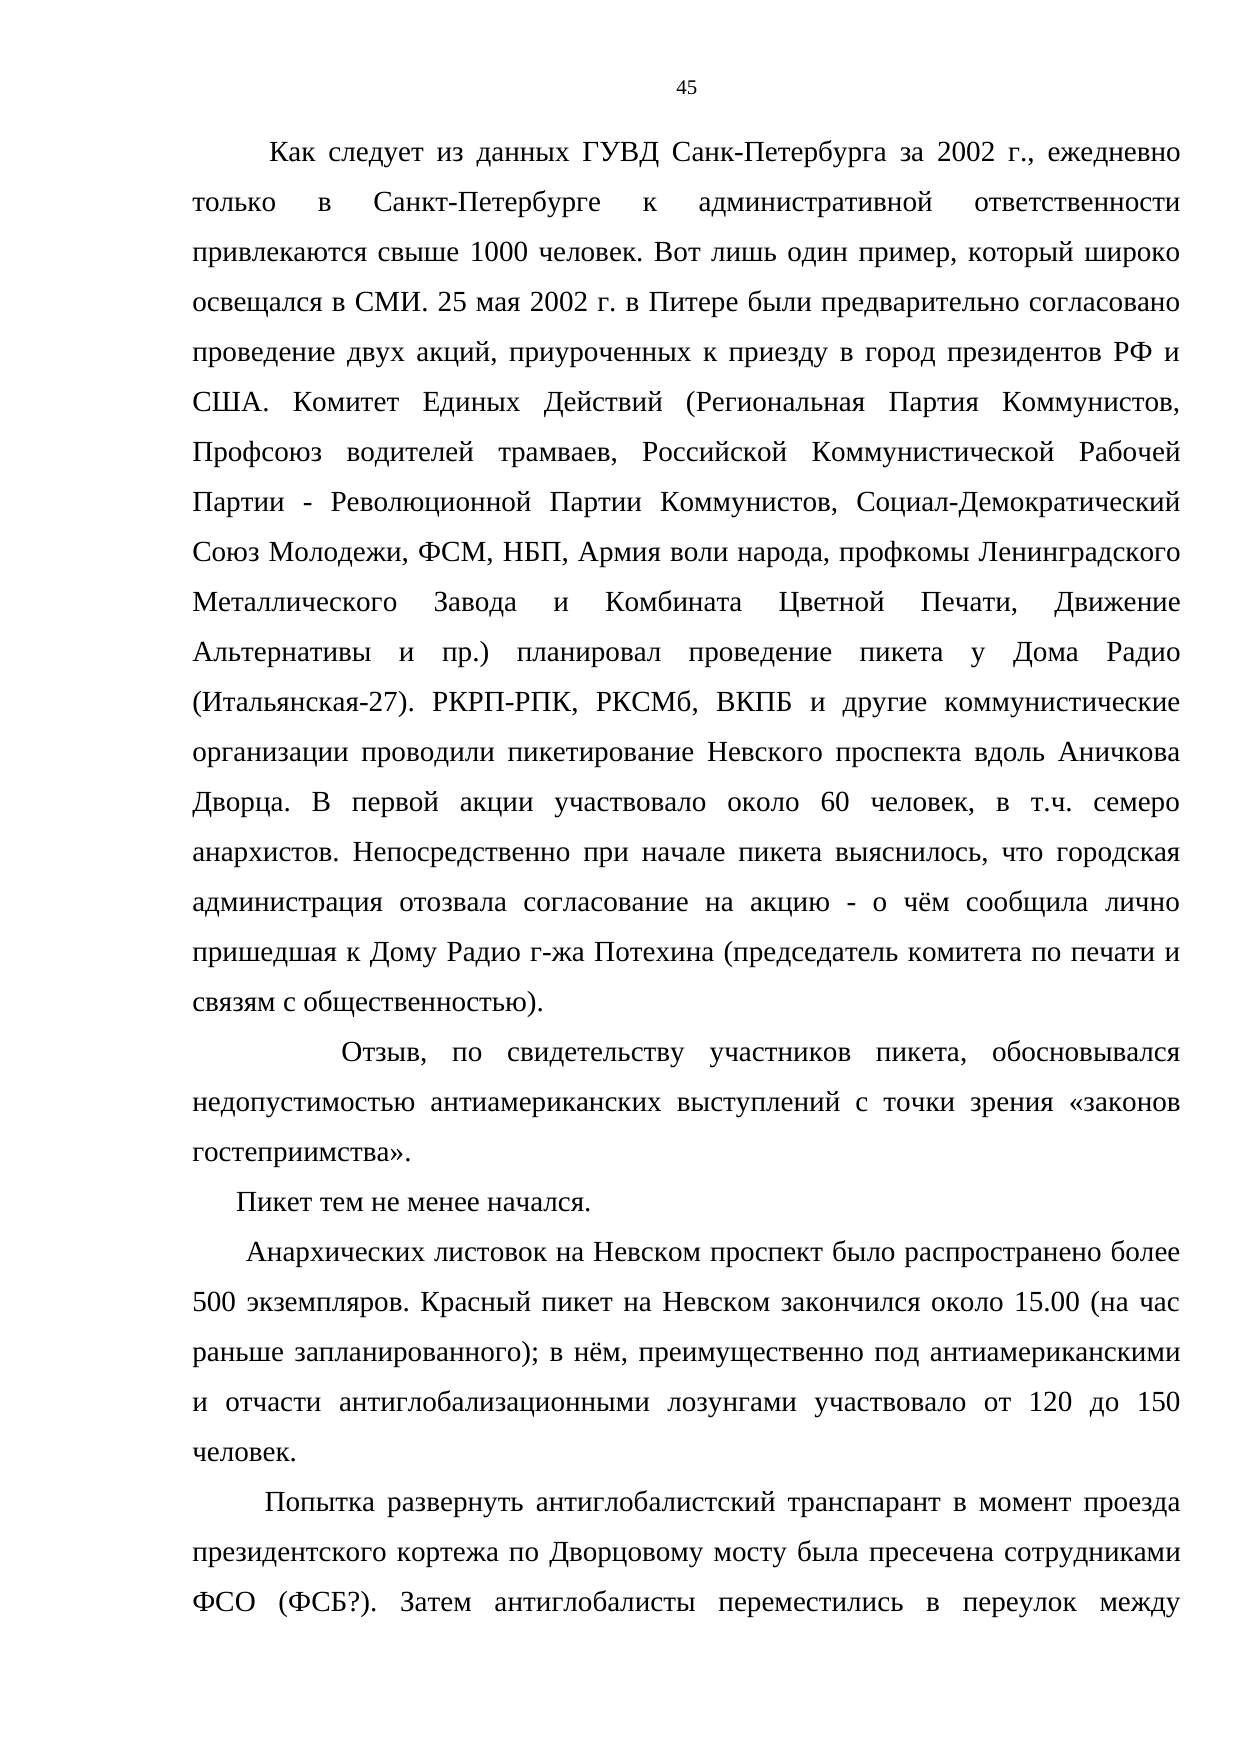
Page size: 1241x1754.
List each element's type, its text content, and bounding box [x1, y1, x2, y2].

text Как следует из данных ГУВД Санк-Петербурга за 2002 г., ежедневно только в Санкт-Петербурге к административной ответственности привлекаются свыше 1000 человек. Вот лишь один пример, который широко освещался в СМИ. 25 мая 2002 г. в Питере были предварительно согласовано проведение двух акций, приуроченных к приезду в город президентов РФ и США. Комитет Единых Действий (Региональная Партия Коммунистов, Профсоюз водителей трамваев, Российской Коммунистической Рабочей Партии - Революционной Партии Коммунистов, Социал-Демократический Союз Молодежи, ФСМ, НБП, Армия воли народа, профкомы Ленинградского Металлического Завода и Комбината Цветной Печати, Движение Альтернативы и пр.) планировал проведение пикета у Дома Радио (Итальянская-27). РКРП-РПК, РКСМб, ВКПБ и другие коммунистические организации проводили пикетирование Невского проспекта вдоль Аничкова Дворца. В первой акции участвовало около 60 человек, в т.ч. семеро анархистов. Непосредственно при начале пикета выяснилось, что городская администрация отозвала согласование на акцию - о чём сообщила лично пришедшая к Дому Радио г-жа Потехина (председатель комитета по печати и связям с общественностью). [192, 118, 1181, 1018]
text Отзыв, по свидетельству участников пикета, обосновывался недопустимостью антиамериканских выступлений с точки зрения «законов гостеприимства». [192, 1018, 1181, 1168]
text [192, 1468, 1181, 1618]
text Пикет тем не менее начался. [192, 1168, 1181, 1218]
text Анархических листовок на Невском проспект было распространено более 500 экземпляров. Красный пикет на Невском закончился около 15.00 (на час раньше запланированного); в нём, преимущественно под антиамериканскими и отчасти антиглобализационными лозунгами участвовало от 120 до 150 человек. [192, 1218, 1181, 1468]
